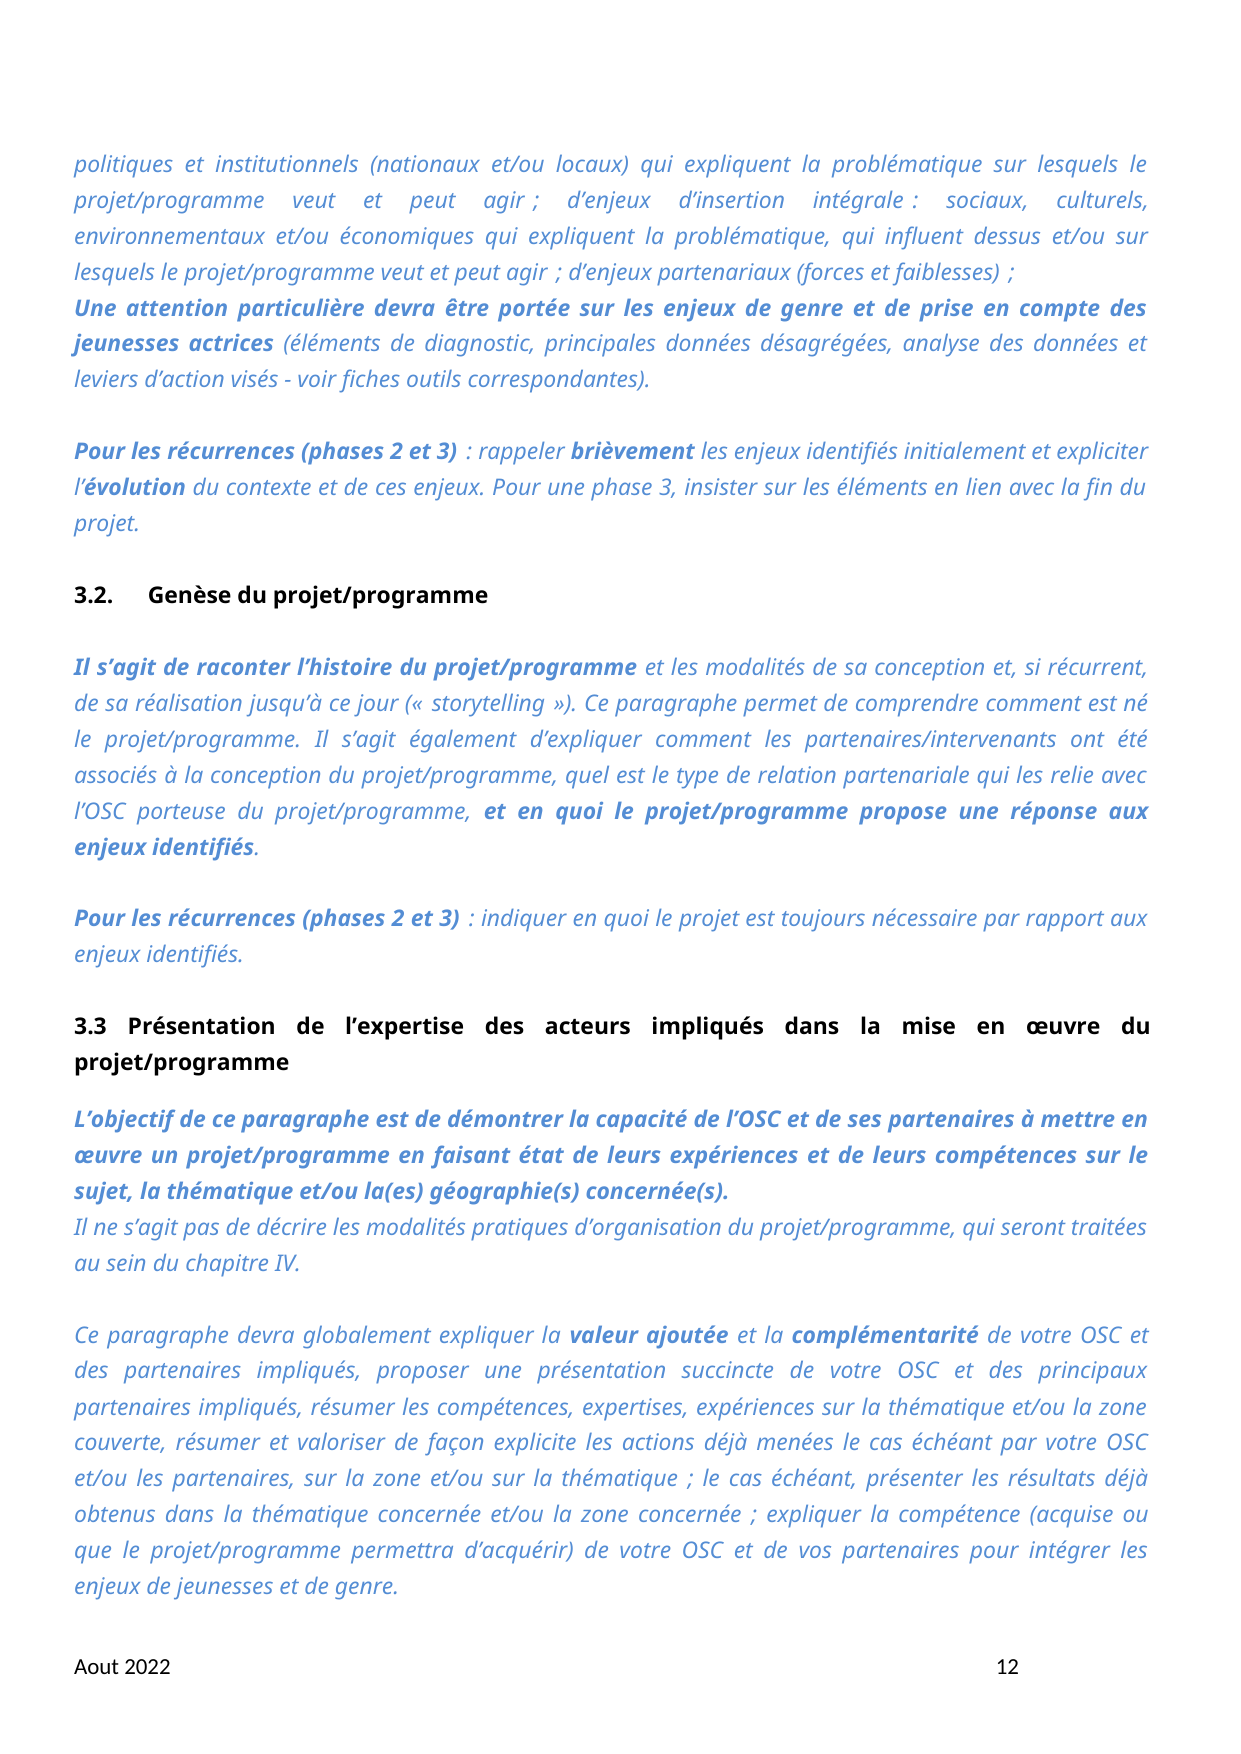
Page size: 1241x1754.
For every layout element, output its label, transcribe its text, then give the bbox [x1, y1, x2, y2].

text Il s’agit de raconter l’histoire du projet/programme et les modalités de sa conception et, si récurrent, de sa réalisation jusqu’à ce jour (« storytelling »). Ce paragraphe permet de comprendre comment est né le projet/programme. Il s’agit également d’expliquer comment les partenaires/intervenants ont été associés à la conception du projet/programme, quel est le type de relation partenariale qui les relie avec l’OSC porteuse du projet/programme, et en quoi le projet/programme propose une réponse aux enjeux identifiés. [74, 651, 1152, 862]
text Une attention particulière devra être portée sur les enjeux de genre et de prise en compte des jeunesses actrices (éléments de diagnostic, principales données désagrégées, analyse des données et leviers d’action visés - voir fiches outils correspondantes). [74, 291, 1152, 394]
text Il ne s’agit pas de décrire les modalités pratiques d’organisation du projet/programme, qui seront traitées au sein du chapitre IV. [74, 1211, 1152, 1278]
text Pour les récurrences (phases 2 et 3) : rappeler brièvement les enjeux identifiés initialement et expliciter l’évolution du contexte et de ces enjeux. Pour une phase 3, insister sur les éléments en lien avec la fin du projet. [74, 435, 1152, 538]
text L’objectif de ce paragraphe est de démontrer la capacité de l’OSC et de ses partenaires à mettre en œuvre un projet/programme en faisant état de leurs expériences et de leurs compétences sur le sujet, la thématique et/ou la(es) géographie(s) concernée(s). [74, 1103, 1152, 1206]
text Ce paragraphe devra globalement expliquer la valeur ajoutée et la complémentarité de votre OSC et des partenaires impliqués, proposer une présentation succincte de votre OSC et des principaux partenaires impliqués, résumer les compétences, expertises, expériences sur la thématique et/ou la zone couverte, résumer et valoriser de façon explicite les actions déjà menées le cas échéant par votre OSC et/ou les partenaires, sur la zone et/ou sur la thématique ; le cas échéant, présenter les résultats déjà obtenus dans la thématique concernée et/ou la zone concernée ; expliquer la compétence (acquise ou que le projet/programme permettra d’acquérir) de votre OSC et de vos partenaires pour intégrer les enjeux de jeunesses et de genre. [74, 1318, 1152, 1601]
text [74, 148, 1152, 287]
text 3.3 Présentation de l’expertise des acteurs impliqués dans la mise en œuvre du projet/programme [74, 1010, 1152, 1077]
text Pour les récurrences (phases 2 et 3) : indiquer en quoi le projet est toujours nécessaire par rapport aux enjeux identifiés. [74, 902, 1152, 969]
list Genèse du projet/programme [74, 579, 1152, 610]
